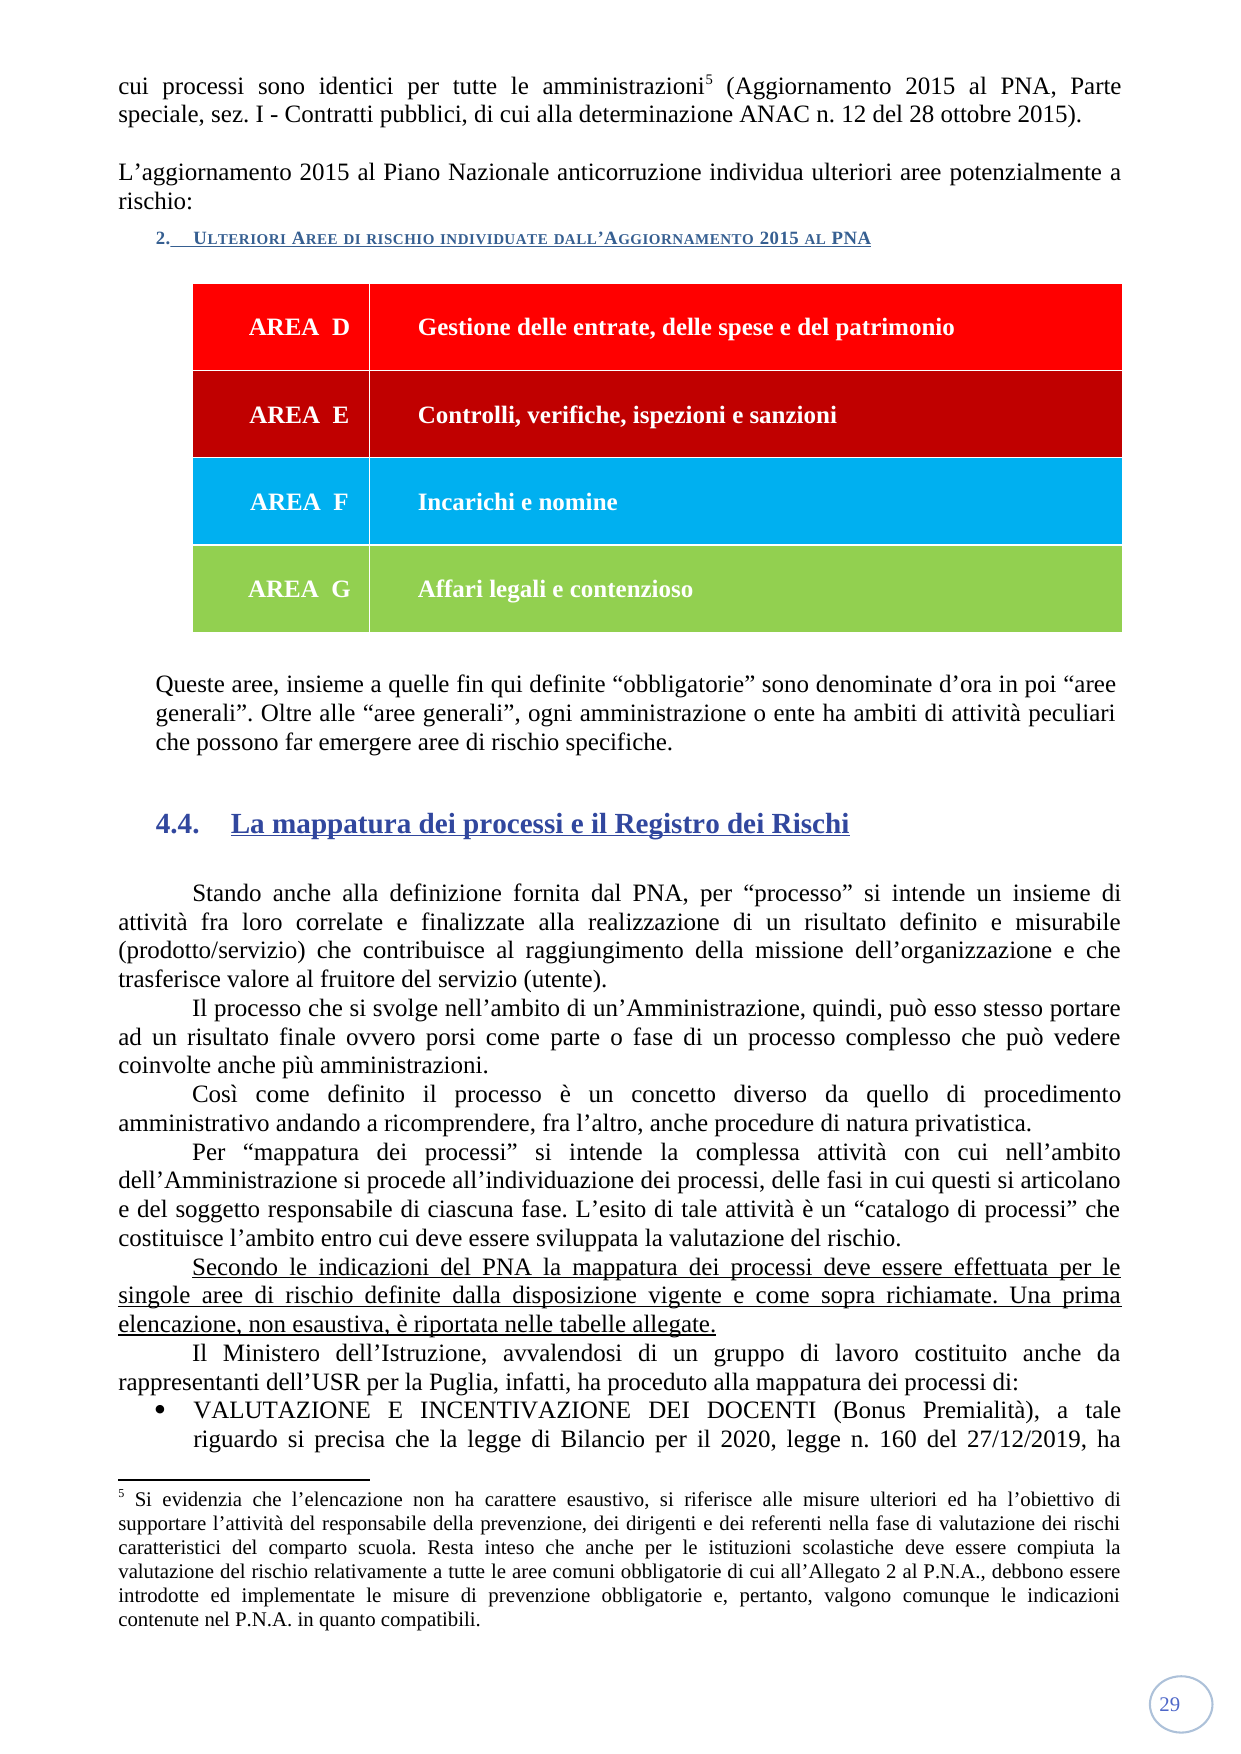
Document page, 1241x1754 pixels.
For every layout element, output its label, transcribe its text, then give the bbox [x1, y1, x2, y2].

table_cell Incarichi e nomine [370, 458, 1122, 544]
text Secondo le indicazioni del PNA la mappatura dei processi deve essere effettuata per le singole aree di rischio definite dalla disposizione vigente e come sopra richiamate. Una prima elencazione, non esaustiva, è riportata nelle tabelle allegate. [118, 1252, 1122, 1306]
text Il Ministero dell’Istruzione, avvalendosi di un gruppo di lavoro costituito anche da rappresentanti dell’USR per la Puglia, infatti, ha proceduto alla mappatura dei processi di: [118, 1338, 1122, 1396]
table_cell AREA E [193, 371, 369, 457]
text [118, 71, 1122, 128]
text Secondo le indicazioni del PNA la mappatura dei processi deve essere effettuata per le singole aree di rischio definite dalla disposizione vigente e come sopra richiamate. Una prima elencazione, non esaustiva, è riportata nelle tabelle allegate. [118, 1307, 1122, 1338]
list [156, 1396, 1122, 1453]
table_header Gestione delle entrate, delle spese e del patrimonio [370, 284, 1122, 370]
table_header AREA D [193, 284, 369, 370]
text L’aggiornamento 2015 al Piano Nazionale anticorruzione individua ulteriori aree potenzialmente a rischio: [118, 157, 1122, 214]
text Il processo che si svolge nell’ambito di un’Amministrazione, quindi, può esso stesso portare ad un risultato finale ovvero porsi come parte o fase di un processo complesso che può vedere coinvolte anche più amministrazioni. [118, 993, 1122, 1079]
table_cell Controlli, verifiche, ispezioni e sanzioni [370, 371, 1122, 457]
text Stando anche alla definizione fornita dal PNA, per “processo” si intende un insieme di attività fra loro correlate e finalizzate alla realizzazione di un risultato definito e misurabile (prodotto/servizio) che contribuisce al raggiungimento della missione dell’organizzazione e che trasferisce valore al fruitore del servizio (utente). [118, 878, 1122, 993]
text Così come definito il processo è un concetto diverso da quello di procedimento amministrativo andando a ricomprendere, fra l’altro, anche procedure di natura privatistica. [118, 1079, 1122, 1137]
text Queste aree, insieme a quelle fin qui definite “obbligatorie” sono denominate d’ora in poi “aree generali”. Oltre alle “aree generali”, ogni amministrazione o ente ha ambiti di attività peculiari che possono far emergere aree di rischio specifiche. [155, 669, 1117, 756]
text Per “mappatura dei processi” si intende la complessa attività con cui nell’ambito dell’Amministrazione si procede all’individuazione dei processi, delle fasi in cui questi si articolano e del soggetto responsabile di ciascuna fase. L’esito di tale attività è un “catalogo di processi” che costituisce l’ambito entro cui deve essere sviluppata la valutazione del rischio. [118, 1137, 1122, 1252]
subtitle La mappatura dei processi e il Registro dei Rischi [156, 806, 1122, 839]
table_cell AREA F [193, 458, 369, 544]
table_cell AREA G [193, 546, 369, 632]
table_cell Affari legali e contenzioso [370, 546, 1122, 632]
list Ulteriori Aree di rischio individuate dall’Aggiornamento 2015 al PNA [156, 227, 1122, 249]
